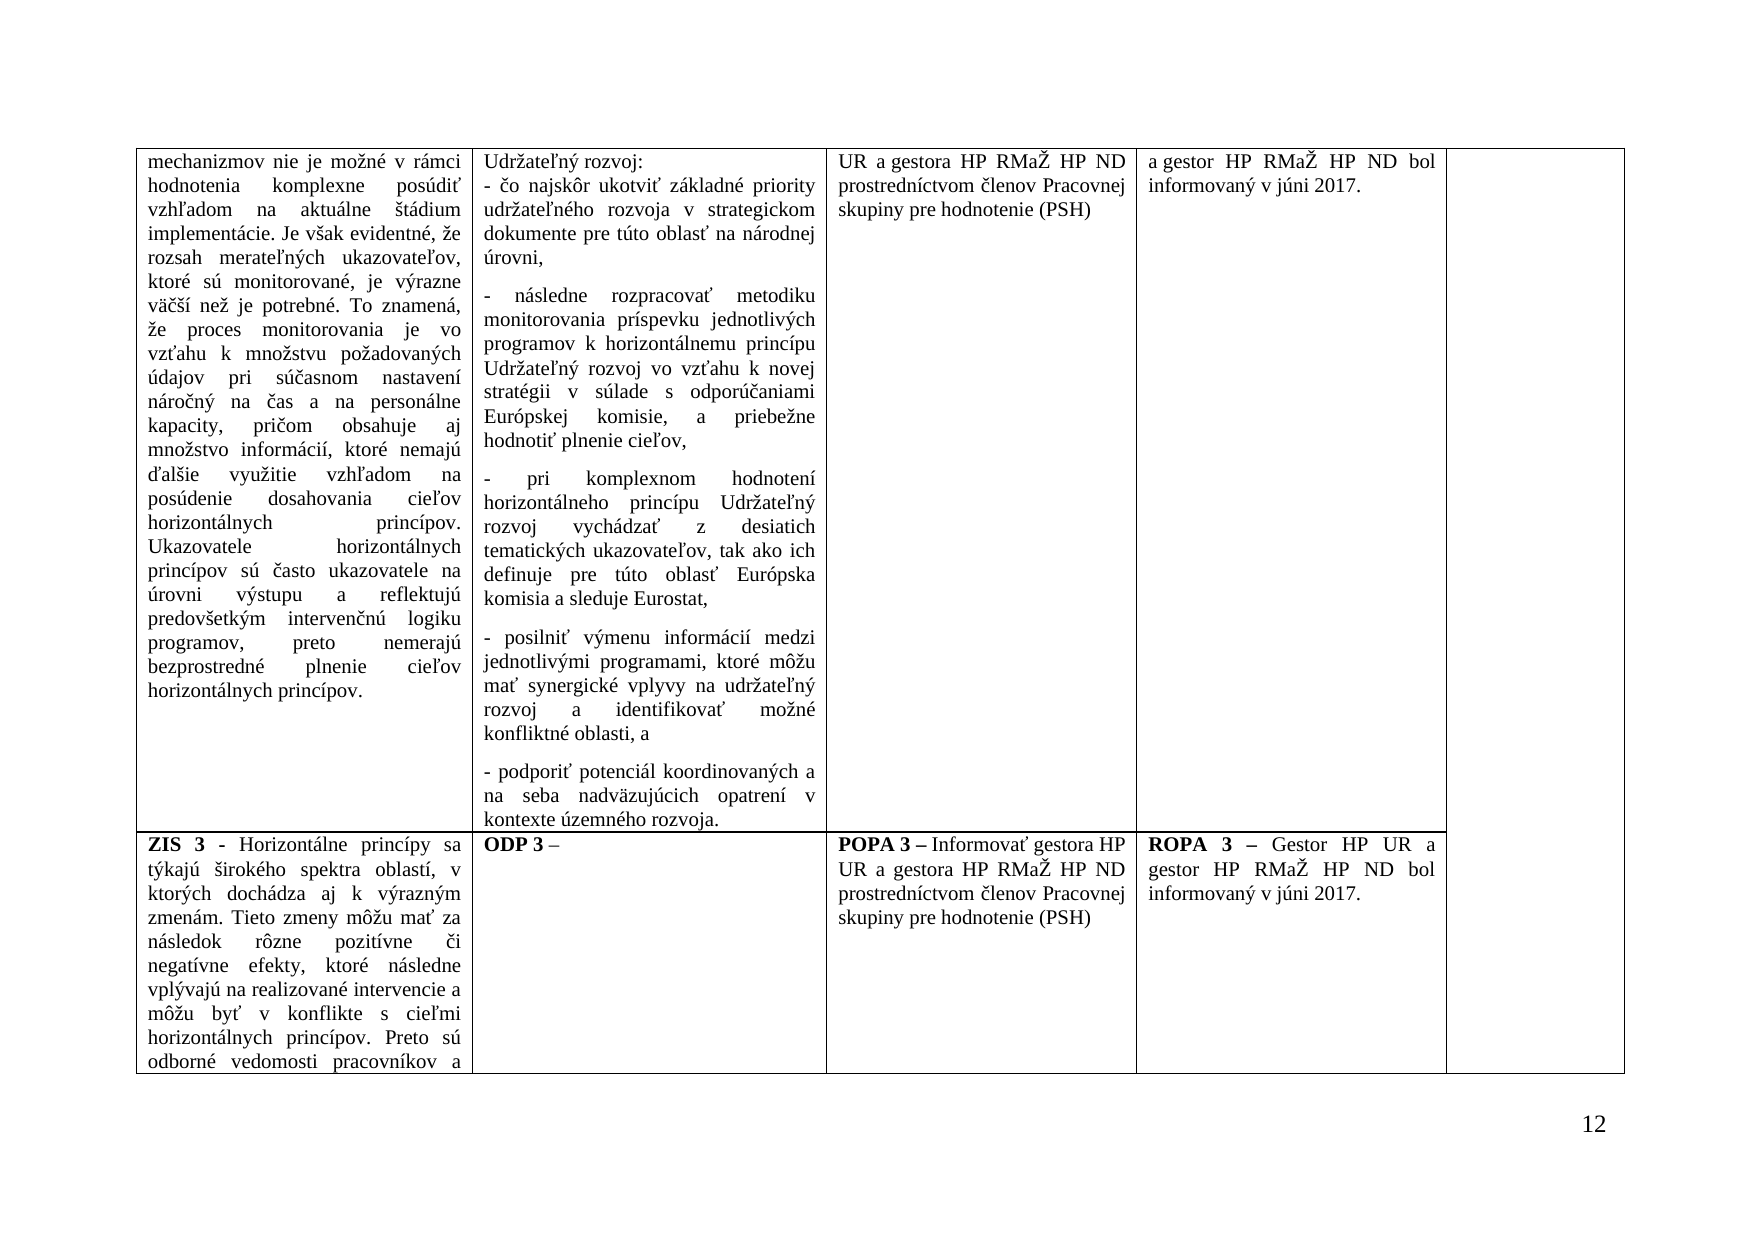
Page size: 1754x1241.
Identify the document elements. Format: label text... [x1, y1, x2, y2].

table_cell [137, 833, 472, 1073]
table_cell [1137, 833, 1446, 1073]
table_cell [827, 149, 1136, 831]
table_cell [827, 833, 1136, 1073]
table_cell ODP 3 – [473, 833, 826, 1073]
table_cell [1137, 149, 1446, 831]
